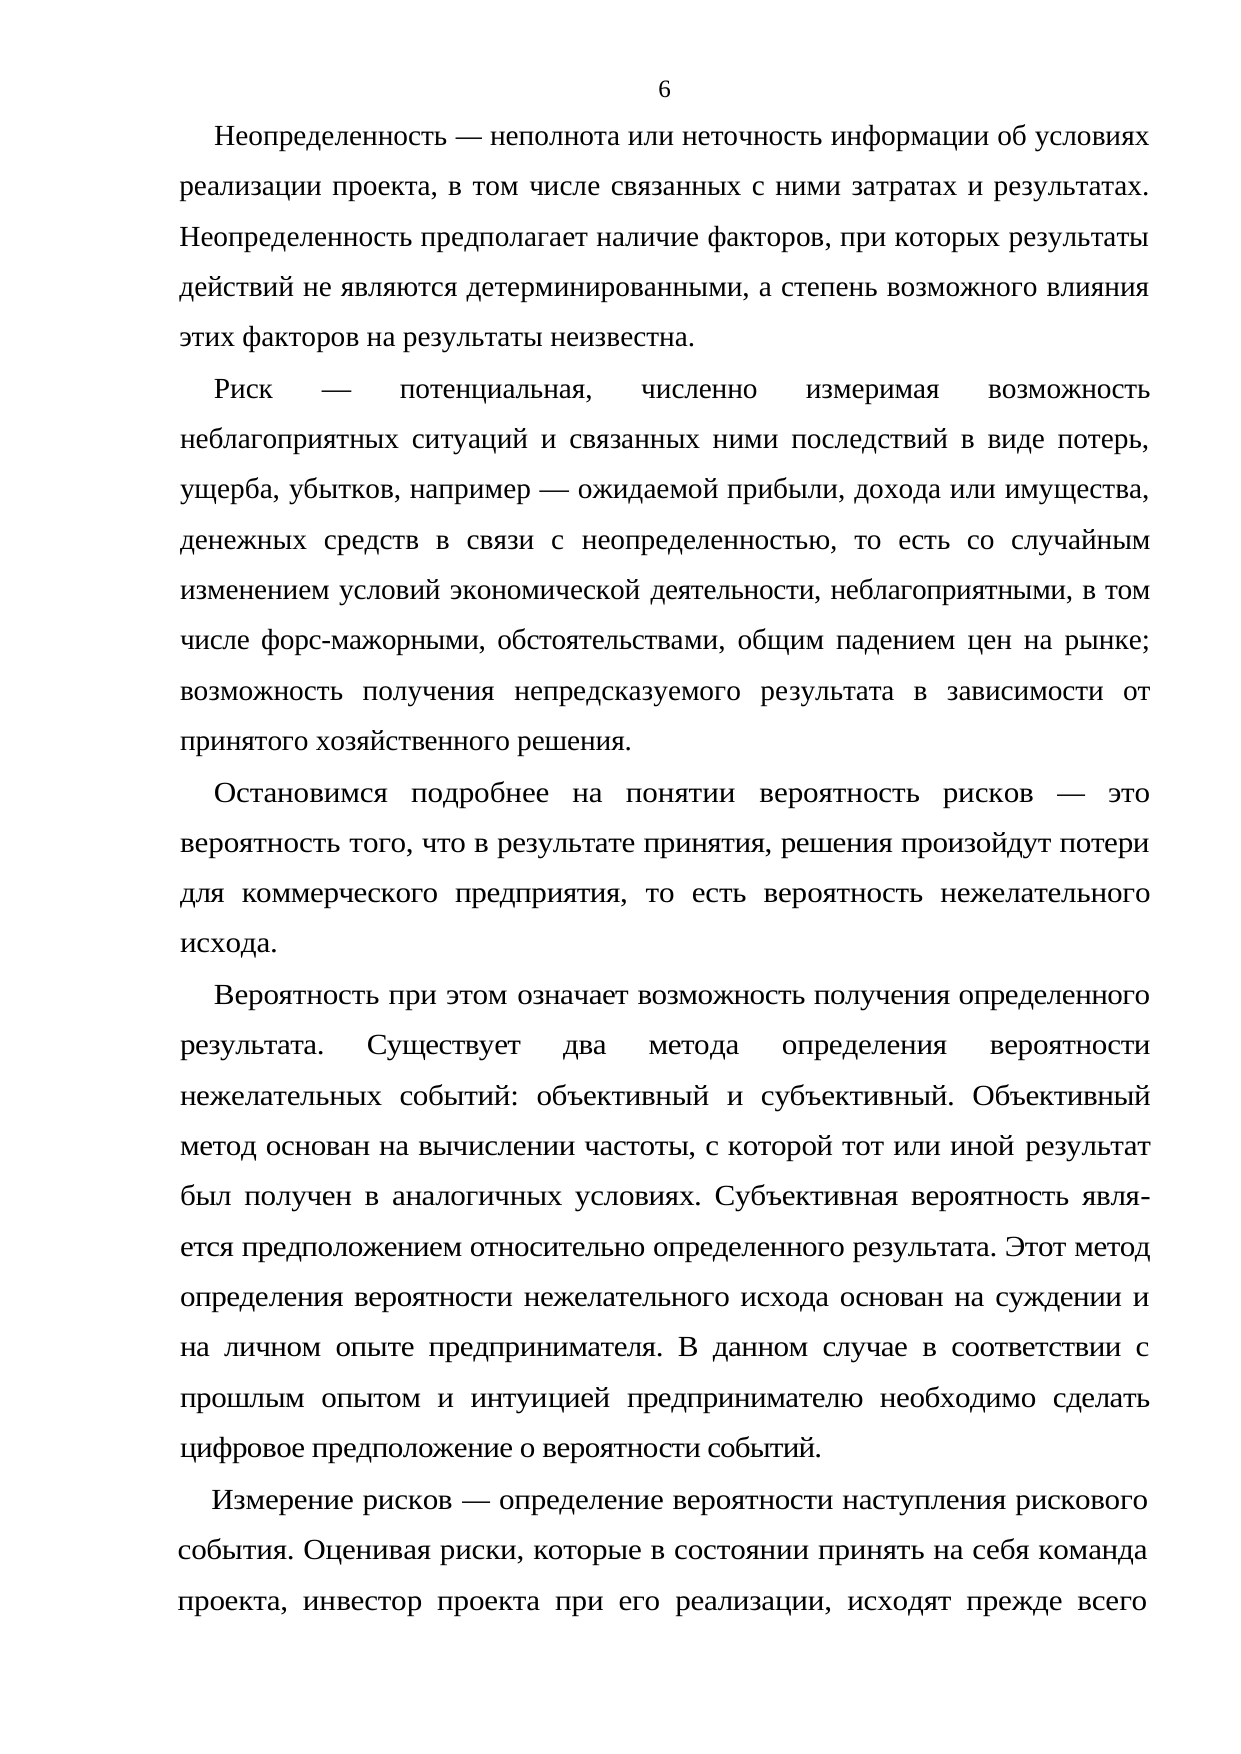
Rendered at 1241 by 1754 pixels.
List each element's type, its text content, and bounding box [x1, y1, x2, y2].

text Риск — потенциальная, численно измеримая возможность неблагоприятных ситуаций и связанных ними последствий в виде потерь, ущерба, убытков, например — ожидаемой прибыли, дохода или имущества, денежных средств в связи с неопределенностью, то есть со случайным изменением условий экономической деятельности, неблагоприятными, в том числе форс-мажорными, обстоятельствами, общим падением цен на рынке; возможность получения непредсказуемого результата в зависимости от принятого хозяйственного решения. [180, 371, 1151, 757]
text Неопределенность — неполнота или неточность информации об условиях реализации проекта, в том числе связанных с ними затратах и результатах. Неопределенность предполагает наличие факторов, при которых результаты действий не являются детерминированными, а степень возможного влияния этих факторов на результаты неизвестна. [179, 118, 1151, 353]
text Вероятность при этом означает возможность получения определенного результата. Существует два метода определения вероятности нежелательных событий: объективный и субъективный. Объективный метод основан на вычислении частоты, с которой тот или иной результат был получен в аналогичных условиях. Субъективная вероятность является предположением относительно определенного результата. Этот метод определения вероятности нежелательного исхода основан на суждении и на личном опыте предпринимателя. В данном случае в соответствии с прошлым опытом и интуицией предпринимателю необходимо сделать цифровое предположение о вероятности событий. [180, 977, 1151, 1463]
text Остановимся подробнее на понятии вероятность рисков — это вероятность того, что в результате принятия, решения произойдут потери для коммерческого предприятия, то есть вероятность нежелательного исхода. [180, 775, 1151, 959]
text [177, 1482, 1148, 1616]
